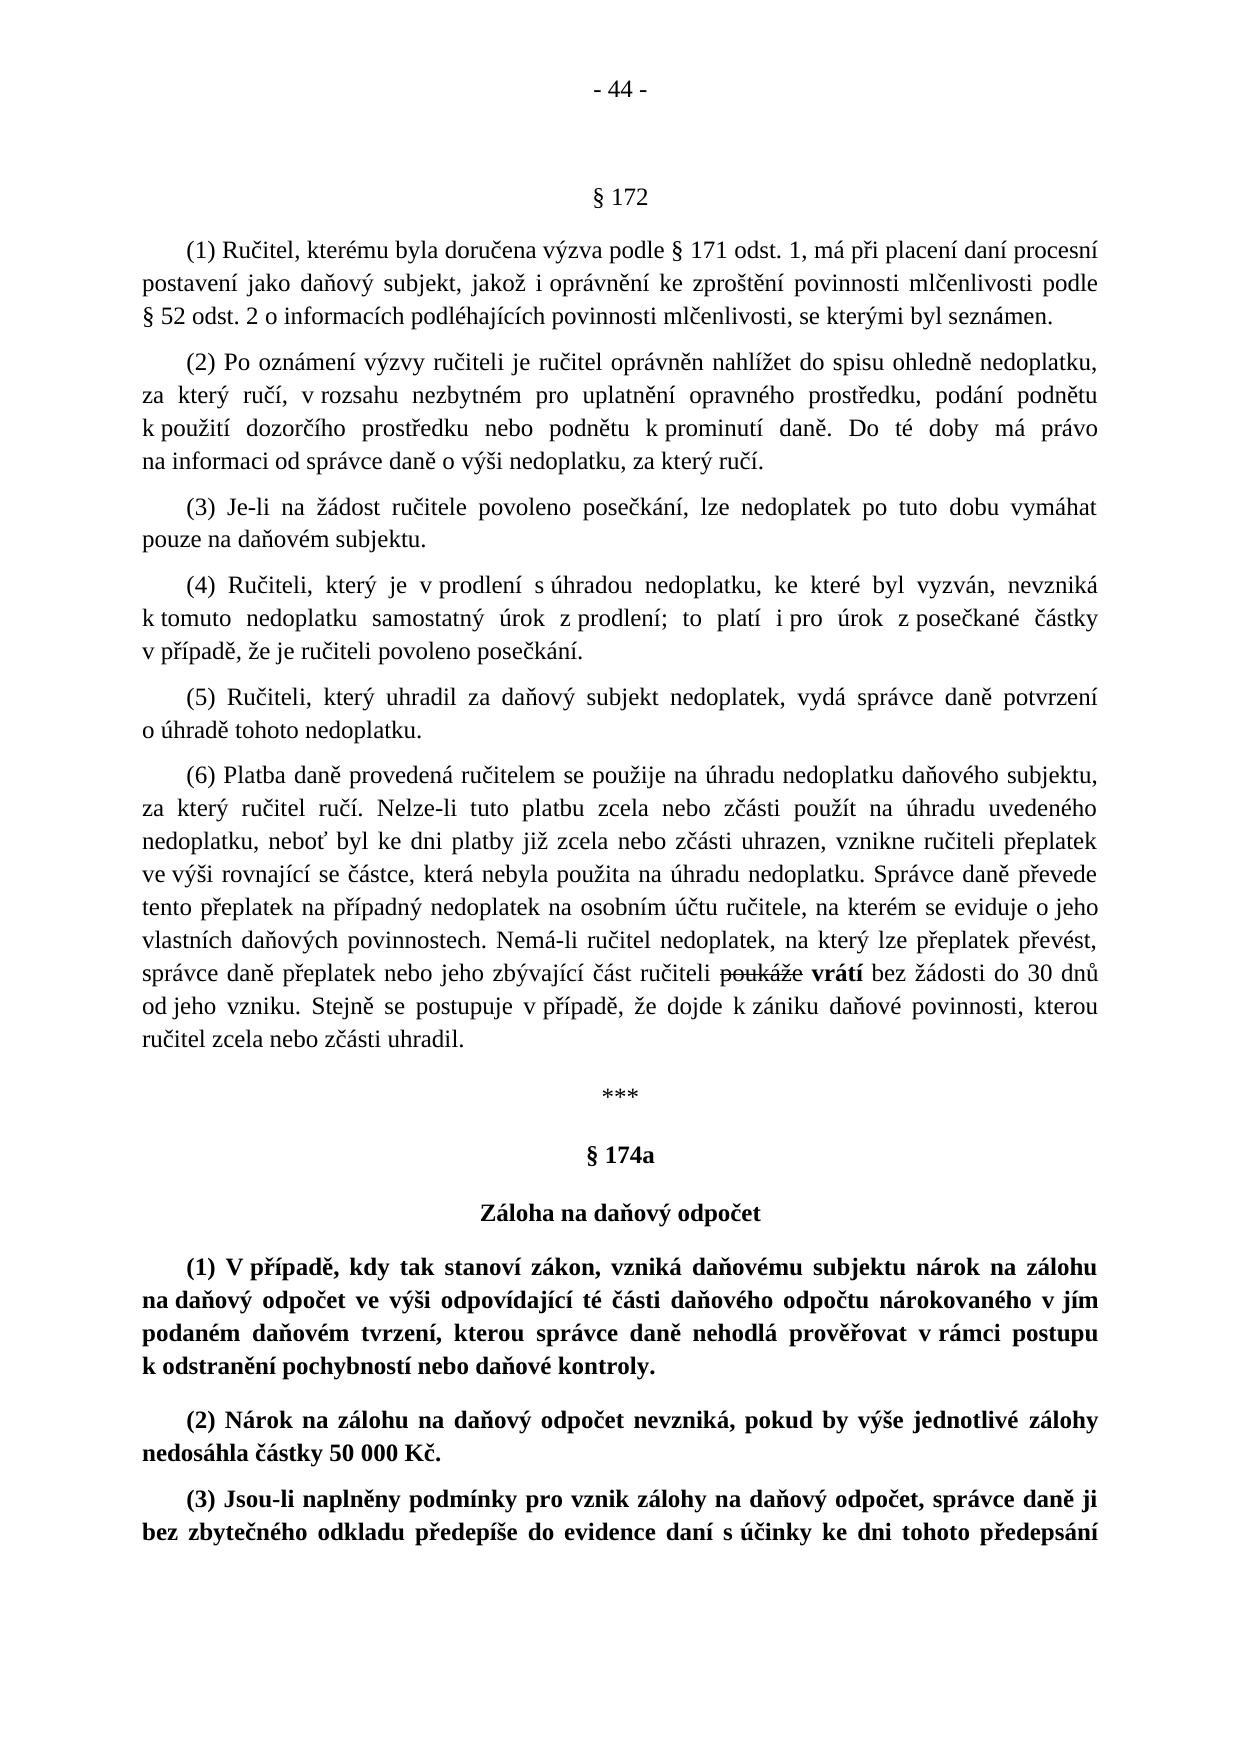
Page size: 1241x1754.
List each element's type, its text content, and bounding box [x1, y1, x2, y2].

text (1) Ručitel, kterému byla doručena výzva podle § 171 odst. 1, má při placení daní procesní postavení jako daňový subjekt, jakož i oprávnění ke zproštění povinnosti mlčenlivosti podle § 52 odst. 2 o informacích podléhajících povinnosti mlčenlivosti, se kterými byl seznámen. [142, 235, 1098, 330]
text Záloha na daňový odpočet [142, 1198, 1098, 1227]
text (2) Po oznámení výzvy ručiteli je ručitel oprávněn nahlížet do spisu ohledně nedoplatku, za který ručí, v rozsahu nezbytném pro uplatnění opravného prostředku, podání podnětu k použití dozorčího prostředku nebo podnětu k prominutí daně. Do té doby má právo na informaci od správce daně o výši nedoplatku, za který ručí. [142, 347, 1098, 475]
text *** [142, 1082, 1098, 1111]
text (3) Je-li na žádost ručitele povoleno posečkání, lze nedoplatek po tuto dobu vymáhat pouze na daňovém subjektu. [142, 492, 1098, 553]
text (1) V případě, kdy tak stanoví zákon, vzniká daňovému subjektu nárok na zálohu na daňový odpočet ve výši odpovídající té části daňového odpočtu nárokovaného v jím podaném daňovém tvrzení, kterou správce daně nehodlá prověřovat v rámci postupu k odstranění pochybností nebo daňové kontroly. [142, 1252, 1098, 1380]
text (2) Nárok na zálohu na daňový odpočet nevzniká, pokud by výše jednotlivé zálohy nedosáhla částky 50 000 Kč. [142, 1405, 1098, 1467]
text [142, 1484, 1098, 1546]
text (4) Ručiteli, který je v prodlení s úhradou nedoplatku, ke které byl vyzván, nevzniká k tomuto nedoplatku samostatný úrok z prodlení; to platí i pro úrok z posečkané částky v případě, že je ručiteli povoleno posečkání. [142, 570, 1098, 665]
text § 174a [142, 1140, 1098, 1169]
text (6) Platba daně provedená ručitelem se použije na úhradu nedoplatku daňového subjektu, za který ručitel ručí. Nelze-li tuto platbu zcela nebo zčásti použít na úhradu uvedeného nedoplatku, neboť byl ke dni platby již zcela nebo zčásti uhrazen, vznikne ručiteli přeplatek ve výši rovnající se částce, která nebyla použita na úhradu nedoplatku. Správce daně převede tento přeplatek na případný nedoplatek na osobním účtu ručitele, na kterém se eviduje o jeho vlastních daňových povinnostech. Nemá-li ručitel nedoplatek, na který lze přeplatek převést, správce daně přeplatek nebo jeho zbývající část ručiteli poukáže vrátí bez žádosti do 30 dnů od jeho vzniku. Stejně se postupuje v případě, že dojde k zániku daňové povinnosti, kterou ručitel zcela nebo zčásti uhradil. [142, 760, 1098, 1053]
text § 172 [142, 182, 1098, 210]
text (5) Ručiteli, který uhradil za daňový subjekt nedoplatek, vydá správce daně potvrzení o úhradě tohoto nedoplatku. [142, 682, 1098, 743]
